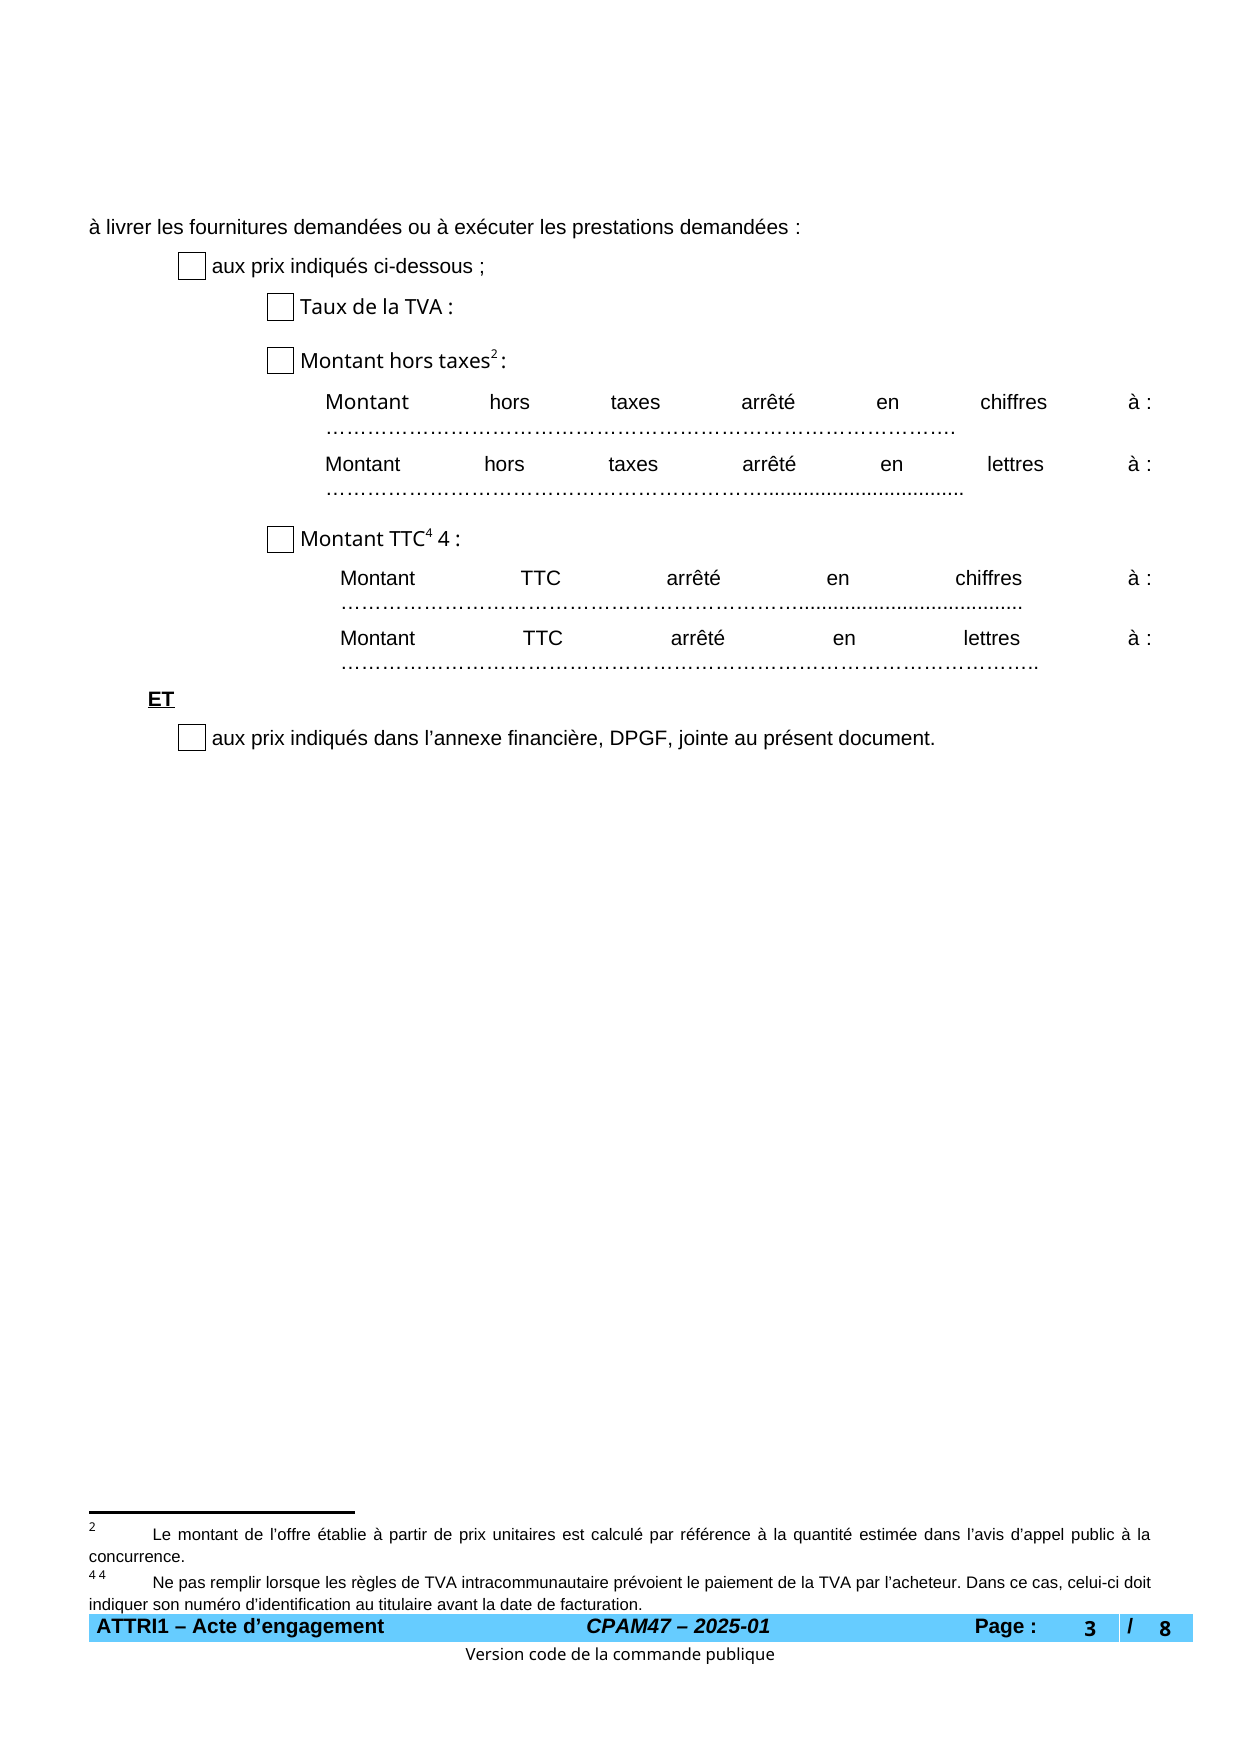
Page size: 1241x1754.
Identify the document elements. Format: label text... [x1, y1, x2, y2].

text à livrer les fournitures demandées ou à exécuter les prestations demandées : [89, 215, 1152, 239]
text Taux de la TVA : [266, 292, 1152, 321]
text Montant hors taxes : [266, 346, 1152, 374]
text ET [148, 686, 1152, 710]
text Montant TTC arrêté en chiffres à : …………………………………………………………....................................... [340, 566, 1152, 613]
text Montant hors taxes arrêté en lettres à : ………………………………………………………................................... [325, 452, 1152, 499]
text aux prix indiqués ci-dessous ; [89, 251, 1152, 280]
text Montant TTC arrêté en lettres à : ……………………………………………………………………………………….. [340, 626, 1152, 674]
text aux prix indiqués dans l’annexe financière, DPGF, jointe au présent document. [162, 723, 1152, 751]
text Montant hors taxes arrêté en chiffres à : ………………………………………………………………………………. [325, 387, 1152, 439]
text Montant TTC4 : [266, 524, 1152, 553]
